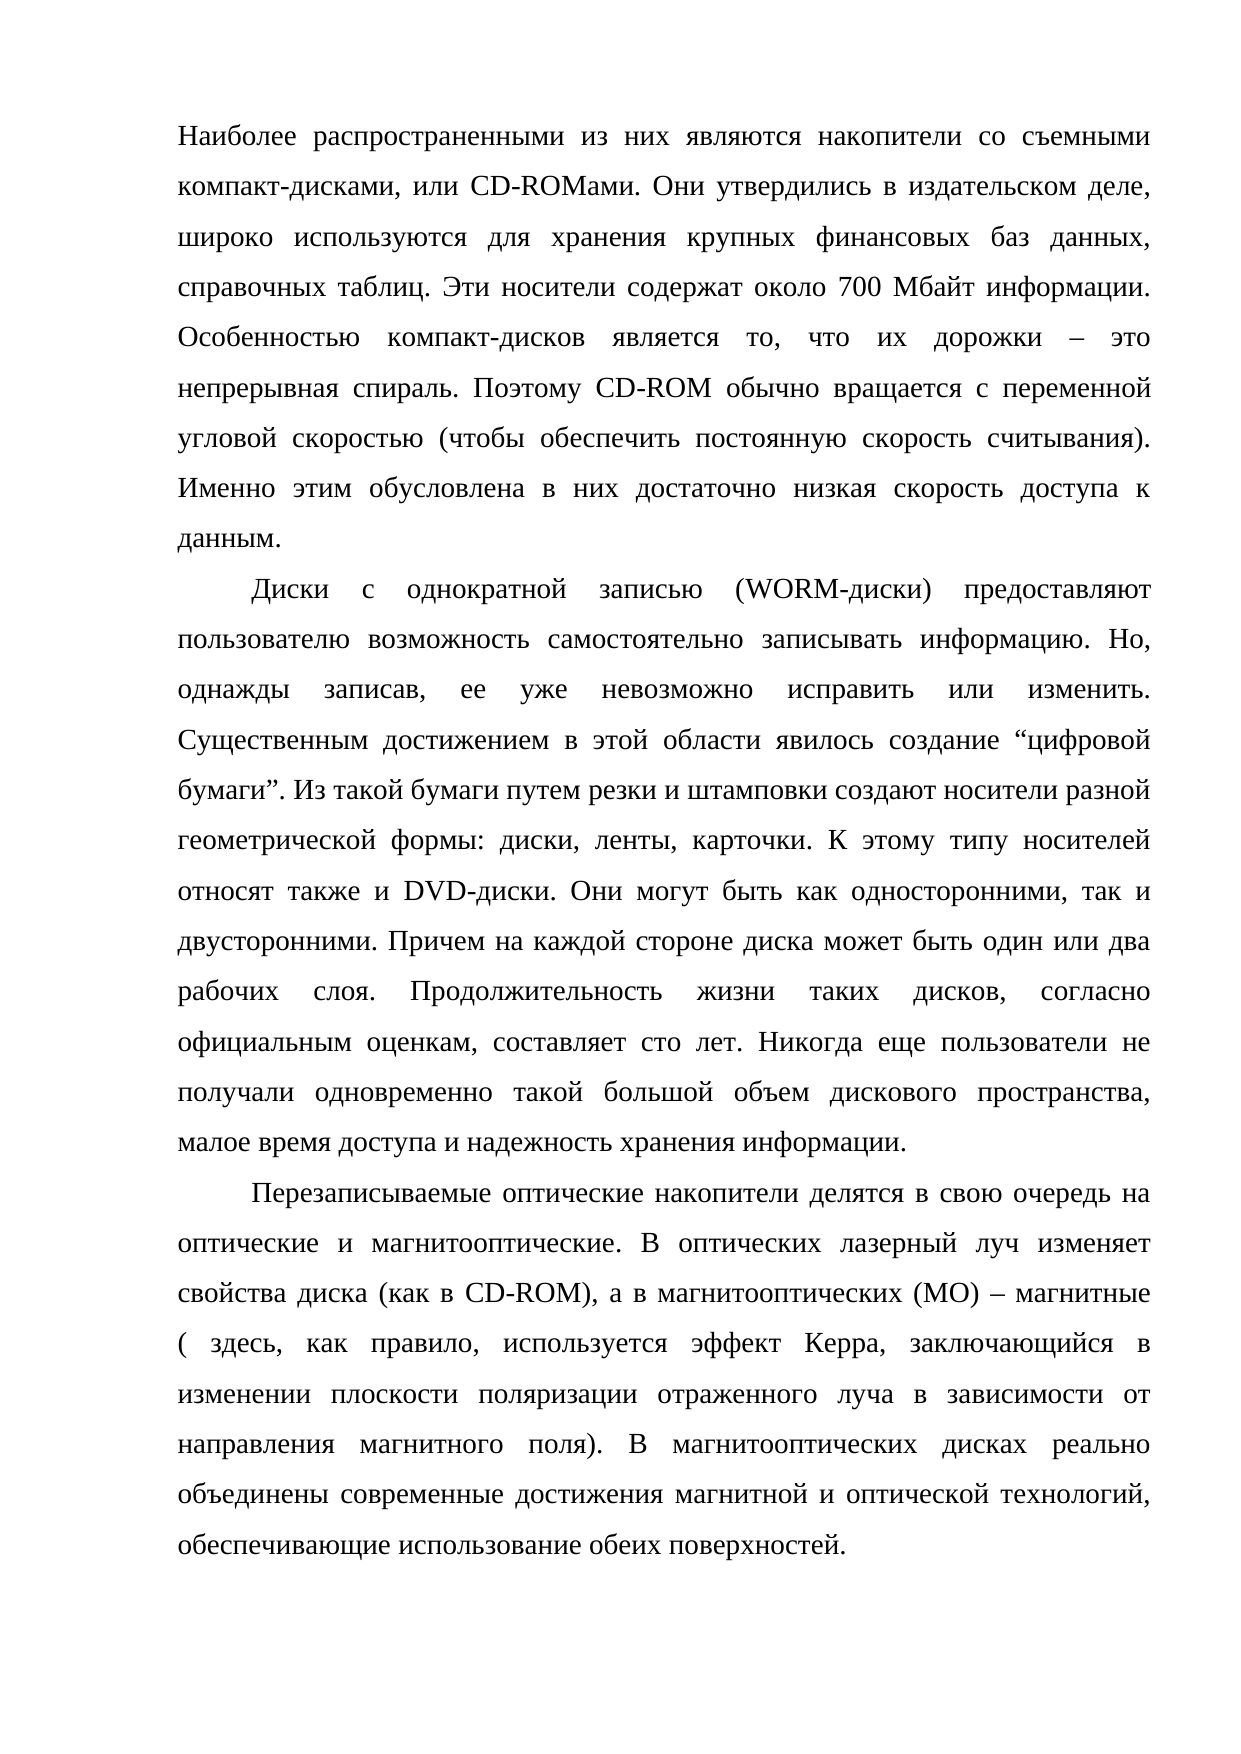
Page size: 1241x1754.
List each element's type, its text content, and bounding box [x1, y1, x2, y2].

text Перезаписываемые оптические накопители делятся в свою очередь на оптические и магнитооптические. В оптических лазерный луч изменяет свойства диска (как в CD-ROM), а в магнитооптических (МО) – магнитные ( здесь, как правило, используется эффект Керра, заключающийся в изменении плоскости поляризации отраженного луча в зависимости от направления магнитного поля). В магнитооптических дисках реально объединены современные достижения магнитной и оптической технологий, обеспечивающие использование обеих поверхностей. [177, 1175, 1152, 1560]
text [177, 118, 1152, 554]
text Диски с однократной записью (WORM-диски) предоставляют пользователю возможность самостоятельно записывать информацию. Но, однажды записав, ее уже невозможно исправить или изменить. Существенным достижением в этой области явилось создание “цифровой бумаги”. Из такой бумаги путем резки и штамповки создают носители разной геометрической формы: диски, ленты, карточки. К этому типу носителей относят также и DVD-диски. Они могут быть как односторонними, так и двусторонними. Причем на каждой стороне диска может быть один или два рабочих слоя. Продолжительность жизни таких дисков, согласно официальным оценкам, составляет сто лет. Никогда еще пользователи не получали одновременно такой большой объем дискового пространства, малое время доступа и надежность хранения информации. [177, 571, 1152, 1158]
